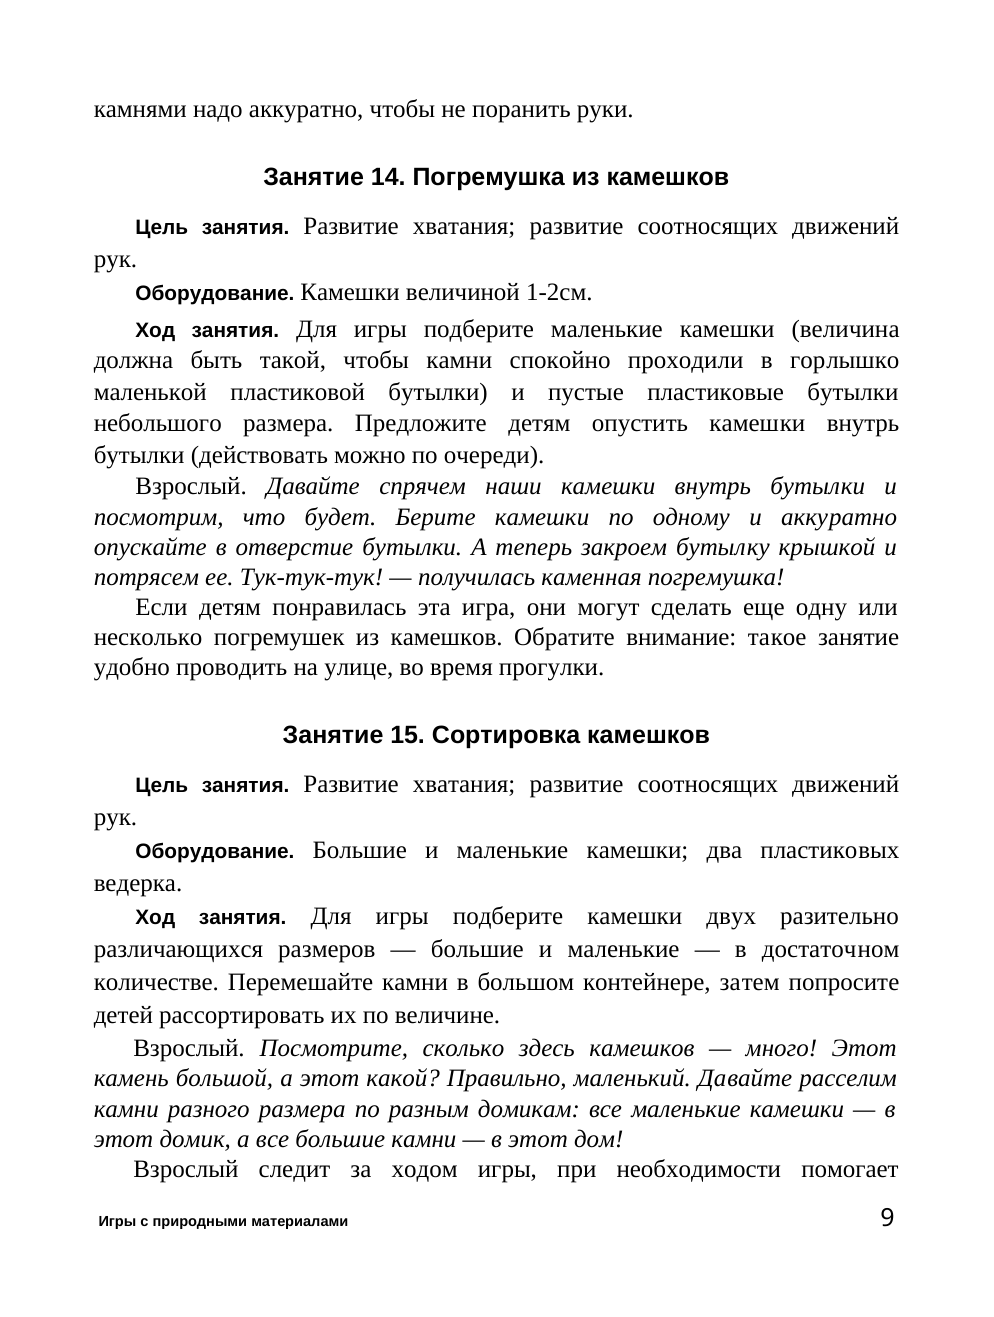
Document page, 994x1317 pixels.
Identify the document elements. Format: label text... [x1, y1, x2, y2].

text Цель занятия. Развитие хватания; развитие соотносящих движений рук. [93, 211, 899, 273]
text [93, 94, 899, 123]
text Ход занятия. Для игры подберите камешки двух разительно различающихся размеров — большие и маленькие — в достаточном количестве. Перемешайте камни в большом контейнере, затем попросите детей рассортировать их по величине. [93, 901, 899, 1029]
text Цель занятия. Развитие хватания; развитие соотносящих движений рук. [93, 769, 899, 831]
text Ход занятия. Для игры подберите маленькие камешки (величина должна быть такой, чтобы камни спокойно проходили в горлышко маленькой пластиковой бутылки) и пустые пластиковые бутылки небольшого размера. Предложите детям опустить камешки внутрь бутылки (действовать можно по очереди). [93, 314, 899, 469]
text Если детям понравилась эта игра, они могут сделать еще одну или несколько погремушек из камешков. Обратите внимание: такое занятие удобно проводить на улице, во время прогулки. [93, 592, 899, 681]
text Занятие 15. Сортировка камешков [93, 720, 899, 748]
text Занятие 14. Погремушка из камешков [93, 162, 899, 190]
text Взрослый. Давайте спрячем наши камешки внутрь бутылки и посмотрим, что будет. Берите камешки по одному и аккуратно опускайте в отверстие бутылки. А теперь закроем бутылку крышкой и потрясем ее. Тук-тук-тук! — получилась каменная погремушка! [93, 471, 899, 591]
text Оборудование. Камешки величиной 1-2см. [93, 277, 899, 306]
text Оборудование. Большие и маленькие камешки; два пластиковых ведерка. [93, 835, 899, 897]
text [93, 1154, 899, 1183]
text Взрослый. Посмотрите, сколько здесь камешков — много! Этот камень большой, а этот какой? Правильно, маленький. Давайте расселим камни разного размера по разным домикам: все маленькие камешки — в этот домик, а все большие камни — в этот дом! [93, 1033, 899, 1152]
